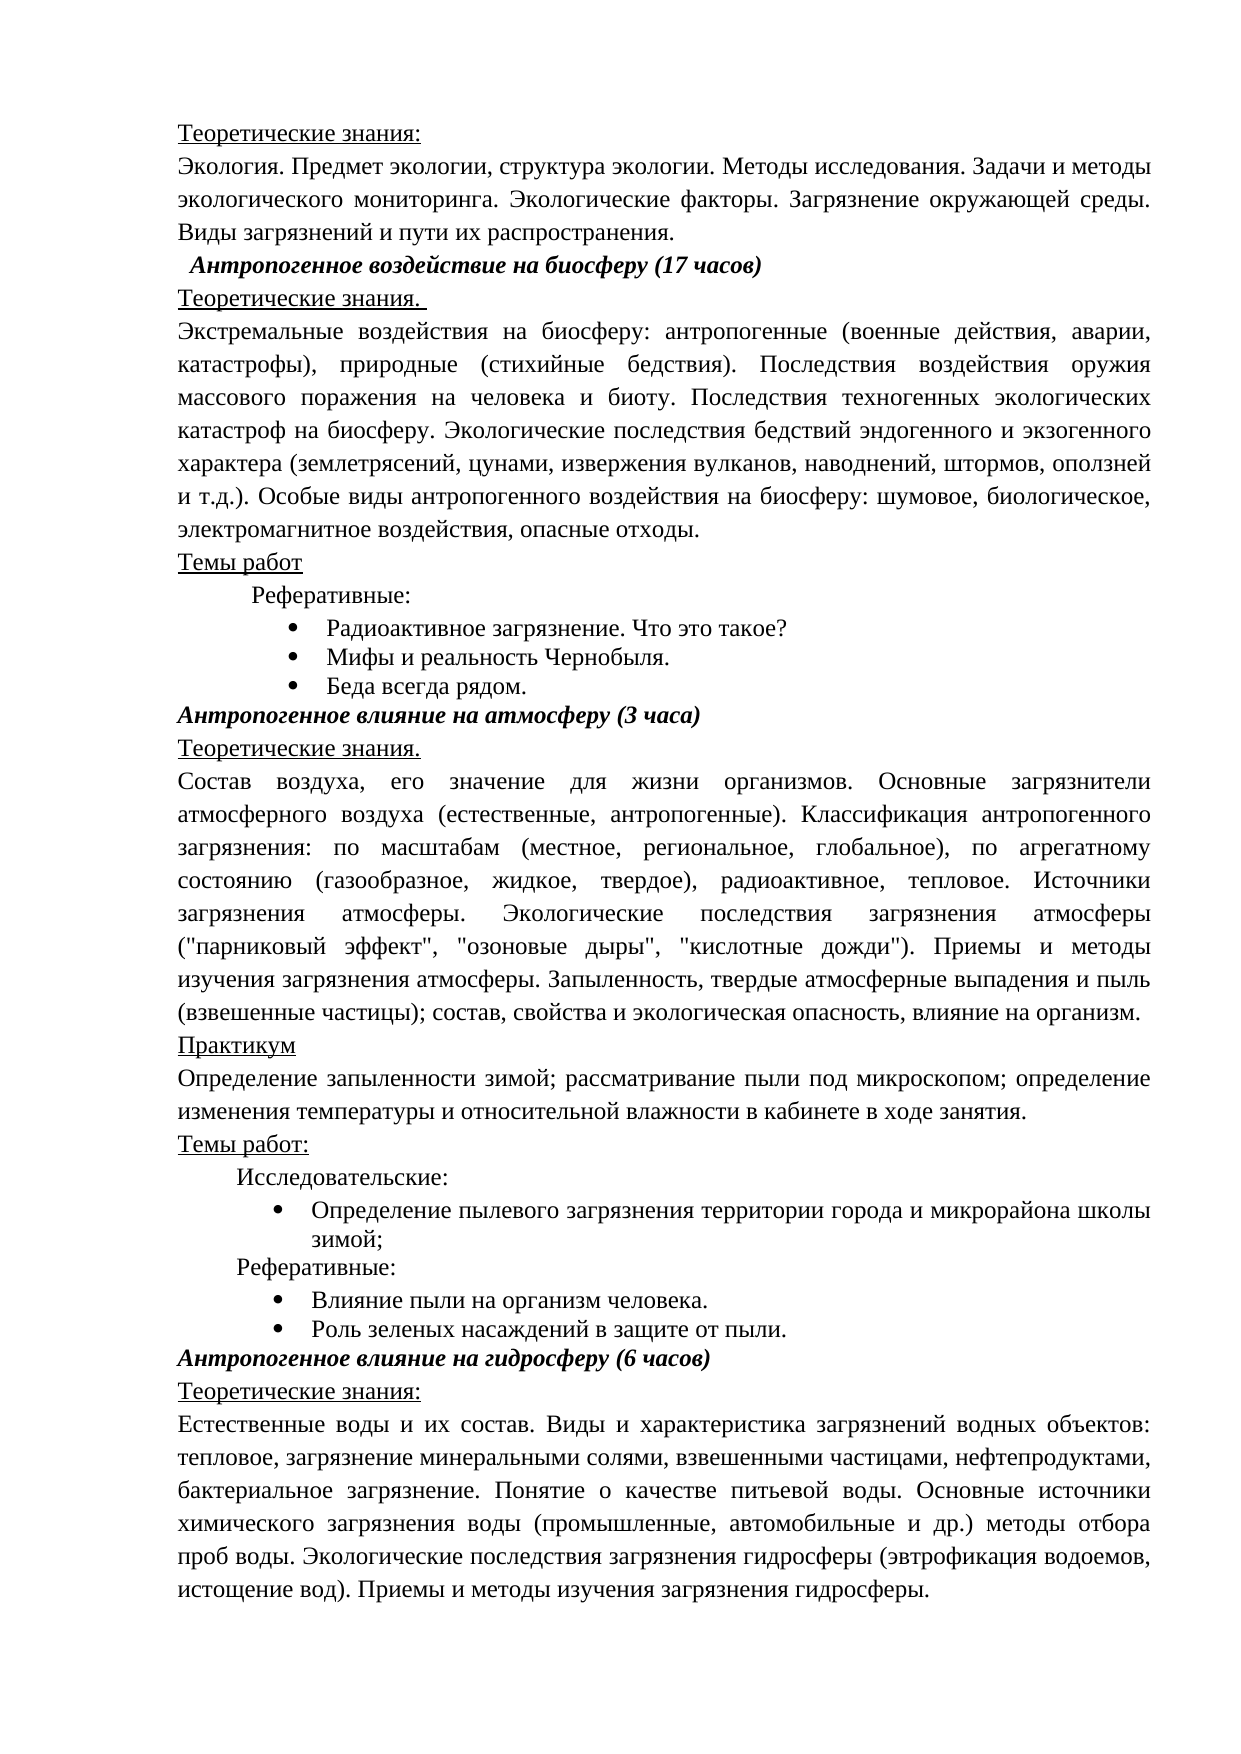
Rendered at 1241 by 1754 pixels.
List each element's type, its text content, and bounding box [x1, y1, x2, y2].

text Антропогенное влияние на гидросферу (6 часов) [177, 1343, 1152, 1372]
text Реферативные: [177, 580, 1152, 609]
list Определение пылевого загрязнения территории города и микрорайона школы зимой; [274, 1195, 1152, 1252]
list Роль зеленых насаждений в защите от пыли. [274, 1314, 1152, 1343]
text Состав воздуха, его значение для жизни организмов. Основные загрязнители атмосферного воздуха (естественные, антропогенные). Классификация антропогенного загрязнения: по масштабам (местное, региональное, глобальное), по агрегатному состоянию (газообразное, жидкое, твердое), радиоактивное, тепловое. Источники загрязнения атмосферы. Экологические последствия загрязнения атмосферы ("парниковый эффект", "озоновые дыры", "кислотные дожди"). Приемы и методы изучения загрязнения атмосферы. Запыленность, твердые атмосферные выпадения и пыль (взвешенные частицы); состав, свойства и экологическая опасность, влияние на организм. [177, 766, 1152, 1026]
text Исследовательские: [177, 1162, 1152, 1191]
text Антропогенное воздействие на биосферу (17 часов) [177, 250, 1152, 279]
text Теоретические знания. [177, 283, 1152, 312]
text Темы работ: [177, 1129, 1152, 1158]
list Влияние пыли на организм человека. [274, 1286, 1152, 1314]
text Теоретические знания: [177, 1376, 1152, 1405]
text Антропогенное влияние на атмосферу (3 часа) [177, 700, 1152, 728]
text Теоретические знания: [177, 118, 1152, 147]
text Реферативные: [236, 1252, 1152, 1281]
text Естественные воды и их состав. Виды и характеристика загрязнений водных объектов: тепловое, загрязнение минеральными солями, взвешенными частицами, нефтепродуктами, бактериальное загрязнение. Понятие о качестве питьевой воды. Основные источники химического загрязнения воды (промышленные, автомобильные и др.) методы отбора проб воды. Экологические последствия загрязнения гидросферы (эвтрофикация водоемов, истощение вод). Приемы и методы изучения загрязнения гидросферы. [177, 1409, 1152, 1603]
list Радиоактивное загрязнение. Что это такое? [288, 613, 1152, 642]
text Экология. Предмет экологии, структура экологии. Методы исследования. Задачи и методы экологического мониторинга. Экологические факторы. Загрязнение окружающей среды. Виды загрязнений и пути их распространения. [177, 151, 1152, 246]
text Практикум [177, 1030, 1152, 1059]
text Теоретические знания. [177, 733, 1152, 761]
list Беда всегда рядом. [288, 671, 1152, 700]
text Определение запыленности зимой; рассматривание пыли под микроскопом; определение изменения температуры и относительной влажности в кабинете в ходе занятия. [177, 1063, 1152, 1125]
list Мифы и реальность Чернобыля. [288, 642, 1152, 671]
text Экстремальные воздействия на биосферу: антропогенные (военные действия, аварии, катастрофы), природные (стихийные бедствия). Последствия воздействия оружия массового поражения на человека и биоту. Последствия техногенных экологических катастроф на биосферу. Экологические последствия бедствий эндогенного и экзогенного характера (землетрясений, цунами, извержения вулканов, наводнений, штормов, оползней и т.д.). Особые виды антропогенного воздействия на биосферу: шумовое, биологическое, электромагнитное воздействия, опасные отходы. [177, 316, 1152, 543]
text Темы работ [177, 547, 1152, 576]
